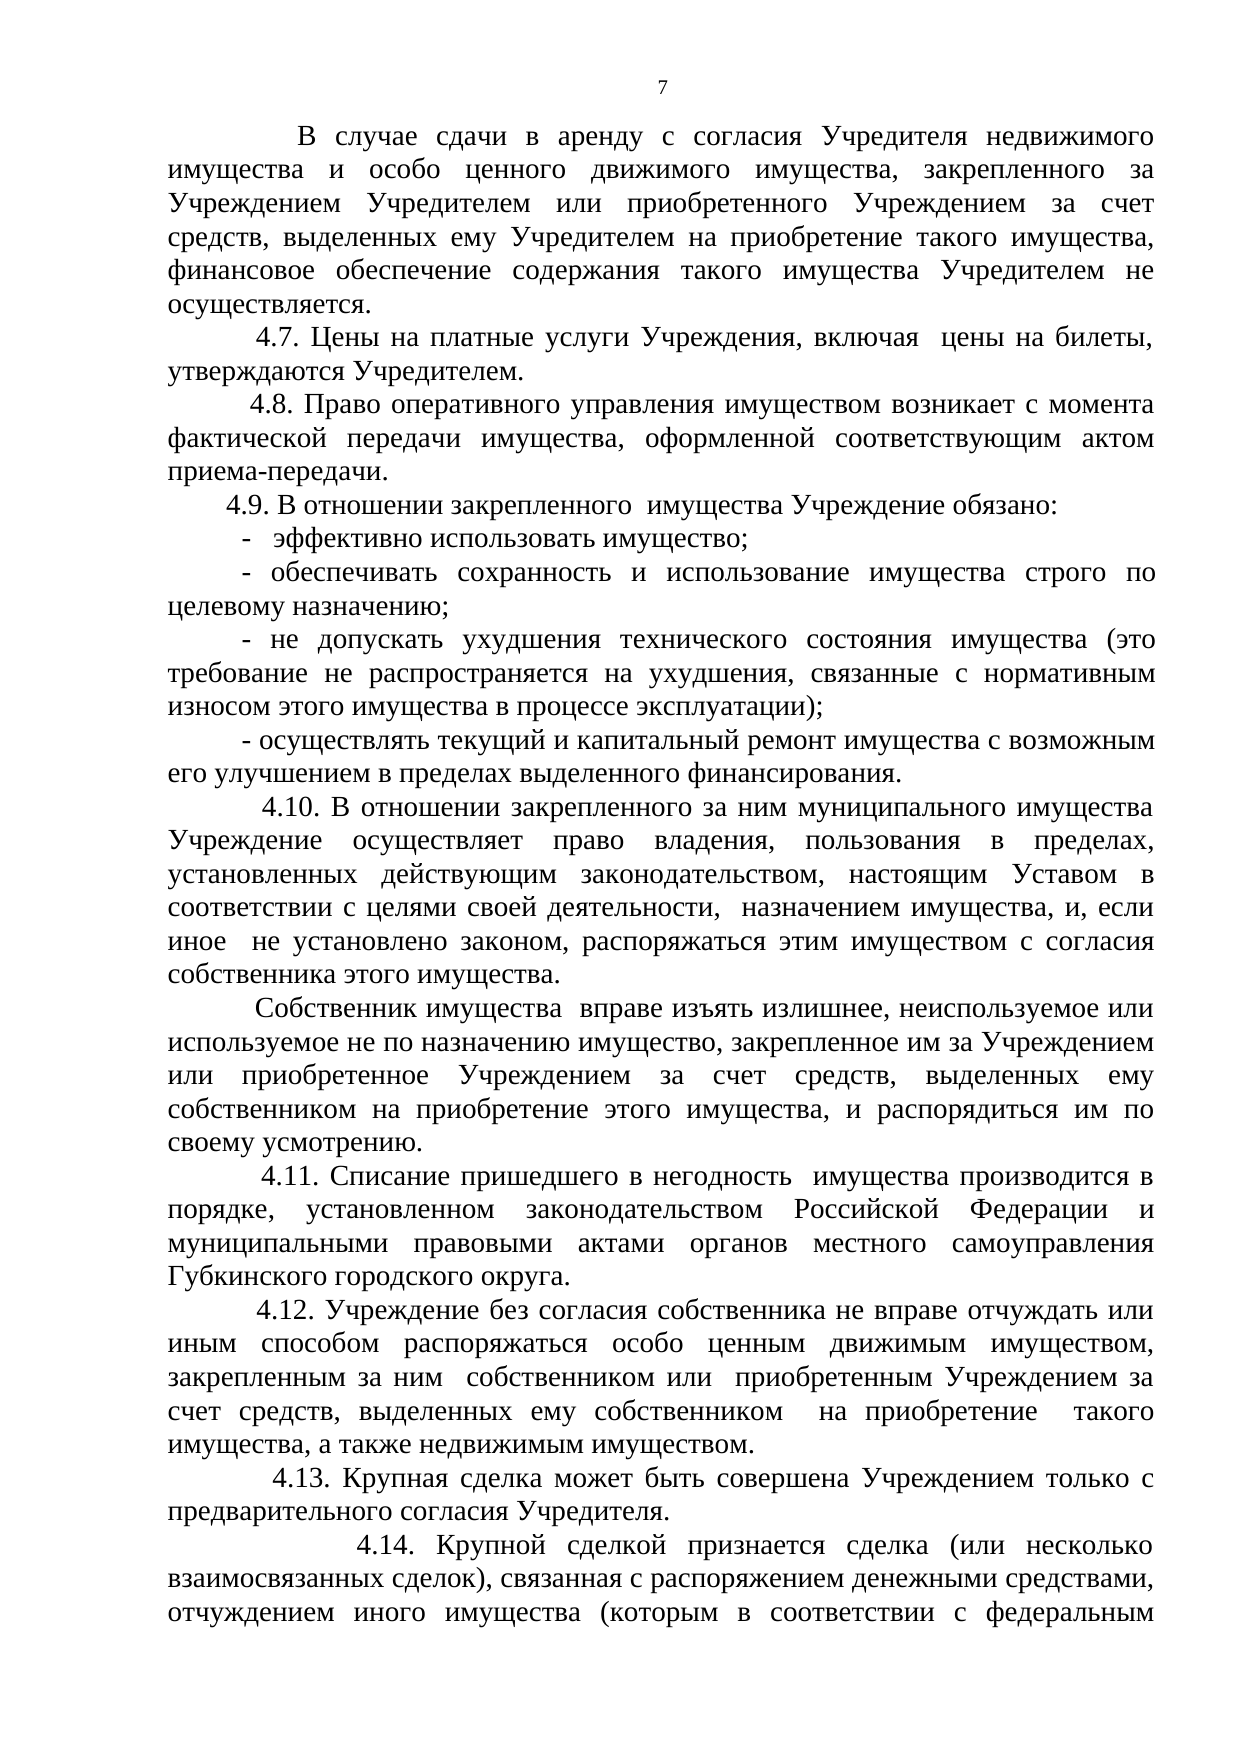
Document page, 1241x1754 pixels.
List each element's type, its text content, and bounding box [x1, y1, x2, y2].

text - эффективно использовать имущество; [167, 521, 1157, 554]
text 4.11. Списание пришедшего в негодность имущества производится в порядке, установленном законодательством Российской Федерации и муниципальными правовыми актами органов местного самоуправления Губкинского городского округа. [167, 1158, 1155, 1292]
text 4.8. Право оперативного управления имуществом возникает с момента фактической передачи имущества, оформленной соответствующим актом приема-передачи. [167, 386, 1155, 487]
text - осуществлять текущий и капитальный ремонт имущества с возможным его улучшением в пределах выделенного финансирования. [167, 722, 1157, 789]
text - не допускать ухудшения технического состояния имущества (это требование не распространяется на ухудшения, связанные с нормативным износом этого имущества в процессе эксплуатации); [167, 621, 1157, 722]
text 4.9. В отношении закрепленного имущества Учреждение обязано: [167, 487, 1155, 521]
text В случае сдачи в аренду с согласия Учредителя недвижимого имущества и особо ценного движимого имущества, закрепленного за Учреждением Учредителем или приобретенного Учреждением за счет средств, выделенных ему Учредителем на приобретение такого имущества, финансовое обеспечение содержания такого имущества Учредителем не осуществляется. [167, 118, 1155, 319]
text 4.7. Цены на платные услуги Учреждения, включая цены на билеты, утверждаются Учредителем. [167, 319, 1155, 386]
text - обеспечивать сохранность и использование имущества строго по целевому назначению; [167, 554, 1157, 621]
text Собственник имущества вправе изъять излишнее, неиспользуемое или используемое не по назначению имущество, закрепленное им за Учреждением или приобретенное Учреждением за счет средств, выделенных ему собственником на приобретение этого имущества, и распорядиться им по своему усмотрению. [167, 990, 1155, 1158]
text 4.13. Крупная сделка может быть совершена Учреждением только с предварительного согласия Учредителя. [167, 1460, 1155, 1527]
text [167, 1527, 1155, 1627]
text 4.12. Учреждение без согласия собственника не вправе отчуждать или иным способом распоряжаться особо ценным движимым имуществом, закрепленным за ним собственником или приобретенным Учреждением за счет средств, выделенных ему собственником на приобретение такого имущества, а также недвижимым имуществом. [167, 1292, 1155, 1460]
text 4.10. В отношении закрепленного за ним муниципального имущества Учреждение осуществляет право владения, пользования в пределах, установленных действующим законодательством, настоящим Уставом в соответствии с целями своей деятельности, назначением имущества, и, если иное не установлено законом, распоряжаться этим имуществом с согласия собственника этого имущества. [167, 789, 1155, 990]
